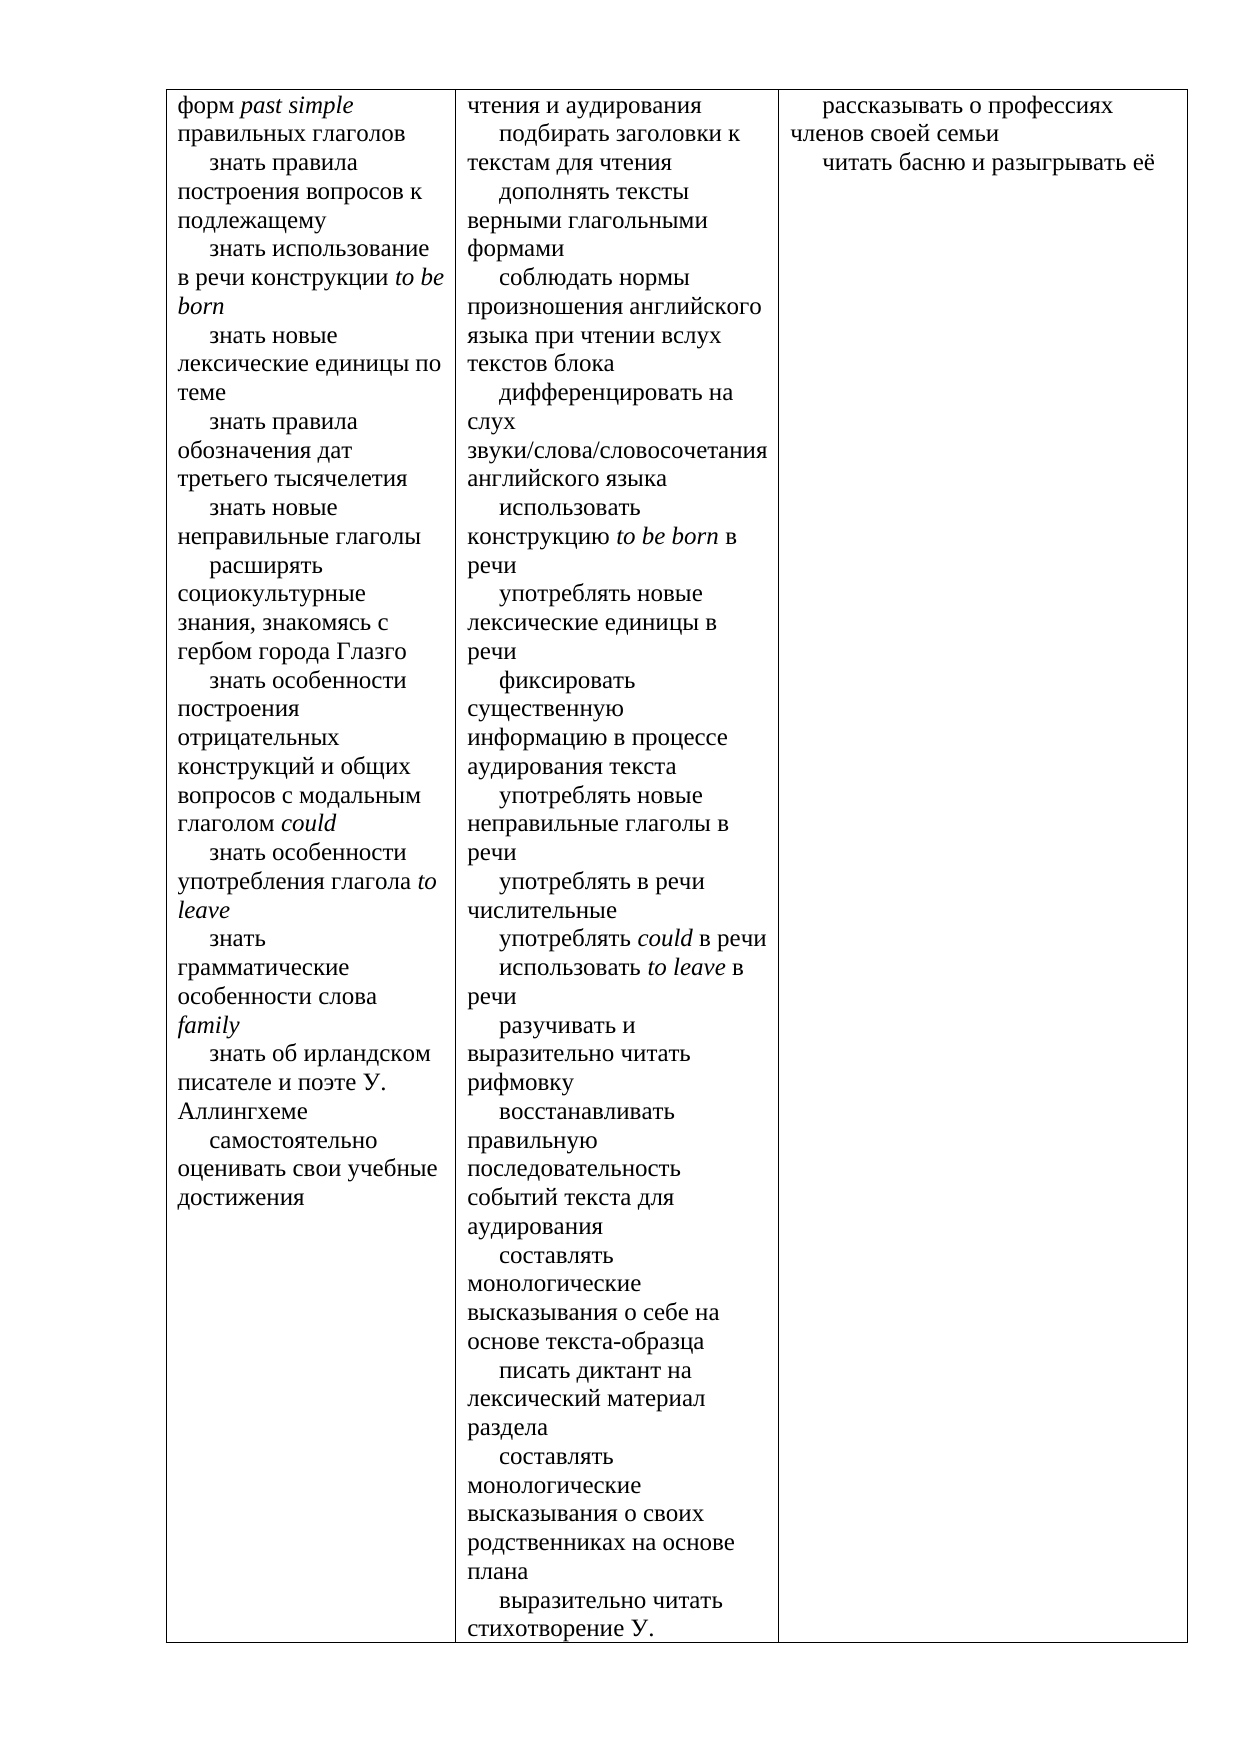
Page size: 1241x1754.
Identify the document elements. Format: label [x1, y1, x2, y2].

table_cell [167, 90, 455, 1642]
table_cell [456, 90, 778, 1642]
table_cell [779, 90, 1187, 1642]
